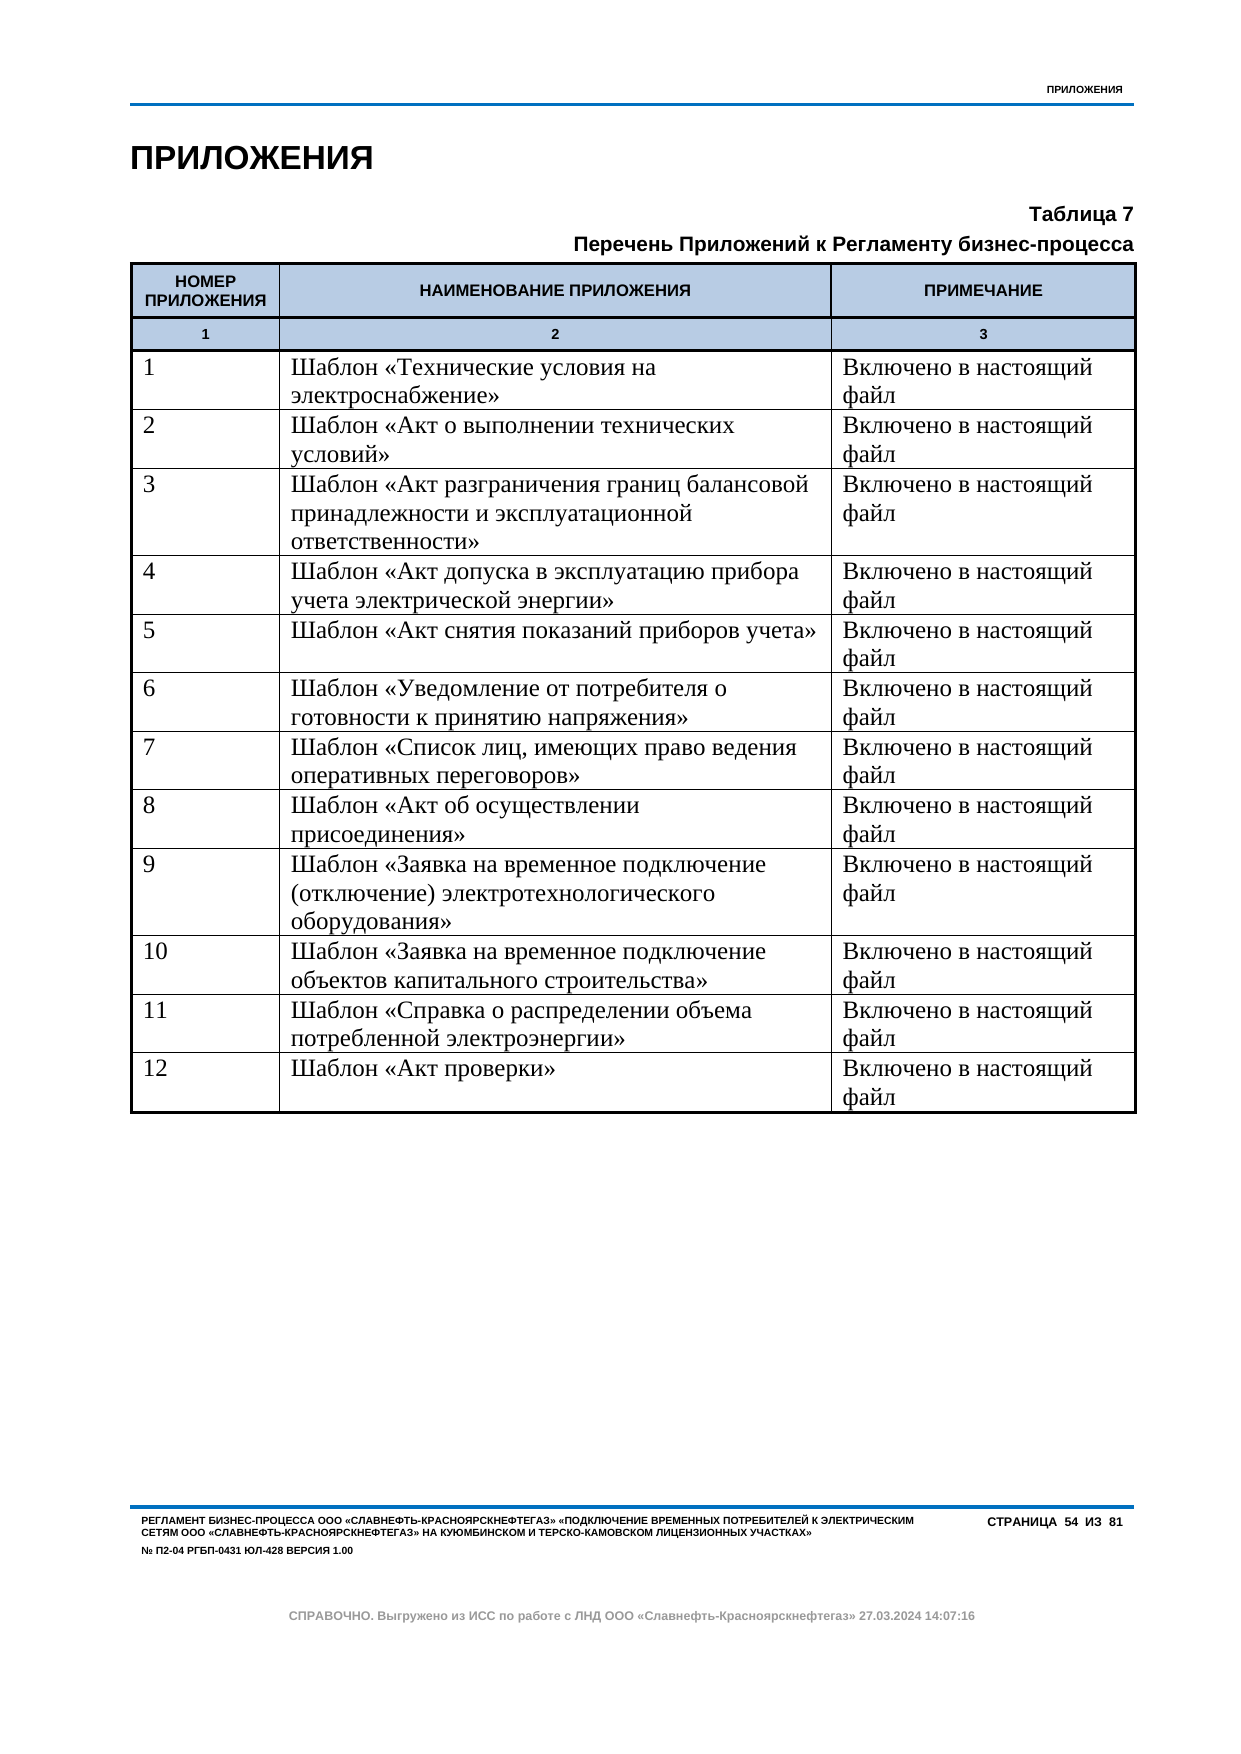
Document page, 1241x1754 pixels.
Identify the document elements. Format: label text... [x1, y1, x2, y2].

table_cell Шаблон «Акт проверки» [280, 1053, 831, 1111]
table_cell Шаблон «Заявка на временное подключение объектов капитального строительства» [280, 936, 831, 994]
table_cell Включено в настоящий файл [832, 732, 1134, 789]
table_cell Включено в настоящий файл [832, 673, 1134, 731]
table_cell Шаблон «Заявка на временное подключение (отключение) электротехнологического оборудования» [280, 849, 831, 935]
table_header НОМЕР ПРИЛОЖЕНИЯ [133, 265, 279, 316]
table_cell Включено в настоящий файл [832, 995, 1134, 1052]
table_cell 6 [133, 673, 279, 731]
table_cell Включено в настоящий файл [832, 469, 1134, 555]
table_cell Включено в настоящий файл [832, 936, 1134, 994]
table_cell Включено в настоящий файл [832, 352, 1134, 409]
table_cell 3 [832, 319, 1134, 349]
table_cell Шаблон «Технические условия на электроснабжение» [280, 352, 831, 409]
table_cell Включено в настоящий файл [832, 1053, 1134, 1111]
table_cell 8 [133, 790, 279, 848]
table_cell Шаблон «Акт о выполнении технических условий» [280, 410, 831, 468]
table_cell Включено в настоящий файл [832, 849, 1134, 935]
table_cell 1 [133, 319, 279, 349]
table_cell Включено в настоящий файл [832, 790, 1134, 848]
table_cell Шаблон «Акт снятия показаний приборов учета» [280, 615, 831, 672]
table_cell 3 [133, 469, 279, 555]
table_cell 2 [133, 410, 279, 468]
table_cell Шаблон «Уведомление от потребителя о готовности к принятию напряжения» [280, 673, 831, 731]
table_cell 2 [280, 319, 831, 349]
text Таблица 7 [130, 202, 1134, 226]
table_cell 7 [133, 732, 279, 789]
table_cell Шаблон «Акт разграничения границ балансовой принадлежности и эксплуатационной ответственности» [280, 469, 831, 555]
table_cell 4 [133, 556, 279, 614]
table_cell 12 [133, 1053, 279, 1111]
table_cell 5 [133, 615, 279, 672]
table_cell Включено в настоящий файл [832, 556, 1134, 614]
table_cell Включено в настоящий файл [832, 615, 1134, 672]
table_cell Шаблон «Справка о распределении объема потребленной электроэнергии» [280, 995, 831, 1052]
table_cell 1 [133, 352, 279, 409]
table_header НАИМЕНОВАНИЕ ПРИЛОЖЕНИЯ [280, 265, 830, 316]
subtitle ПРИЛОЖЕНИЯ [130, 138, 1134, 177]
text Перечень Приложений к Регламенту бизнес-процесса [130, 232, 1134, 256]
table_cell Шаблон «Список лиц, имеющих право ведения оперативных переговоров» [280, 732, 831, 789]
table_cell Шаблон «Акт об осуществлении присоединения» [280, 790, 831, 848]
table_cell 10 [133, 936, 279, 994]
table_cell Включено в настоящий файл [832, 410, 1134, 468]
table_cell 11 [133, 995, 279, 1052]
table_cell Шаблон «Акт допуска в эксплуатацию прибора учета электрической энергии» [280, 556, 831, 614]
table_cell 9 [133, 849, 279, 935]
table_header ПРИМЕЧАНИЕ [832, 265, 1134, 316]
